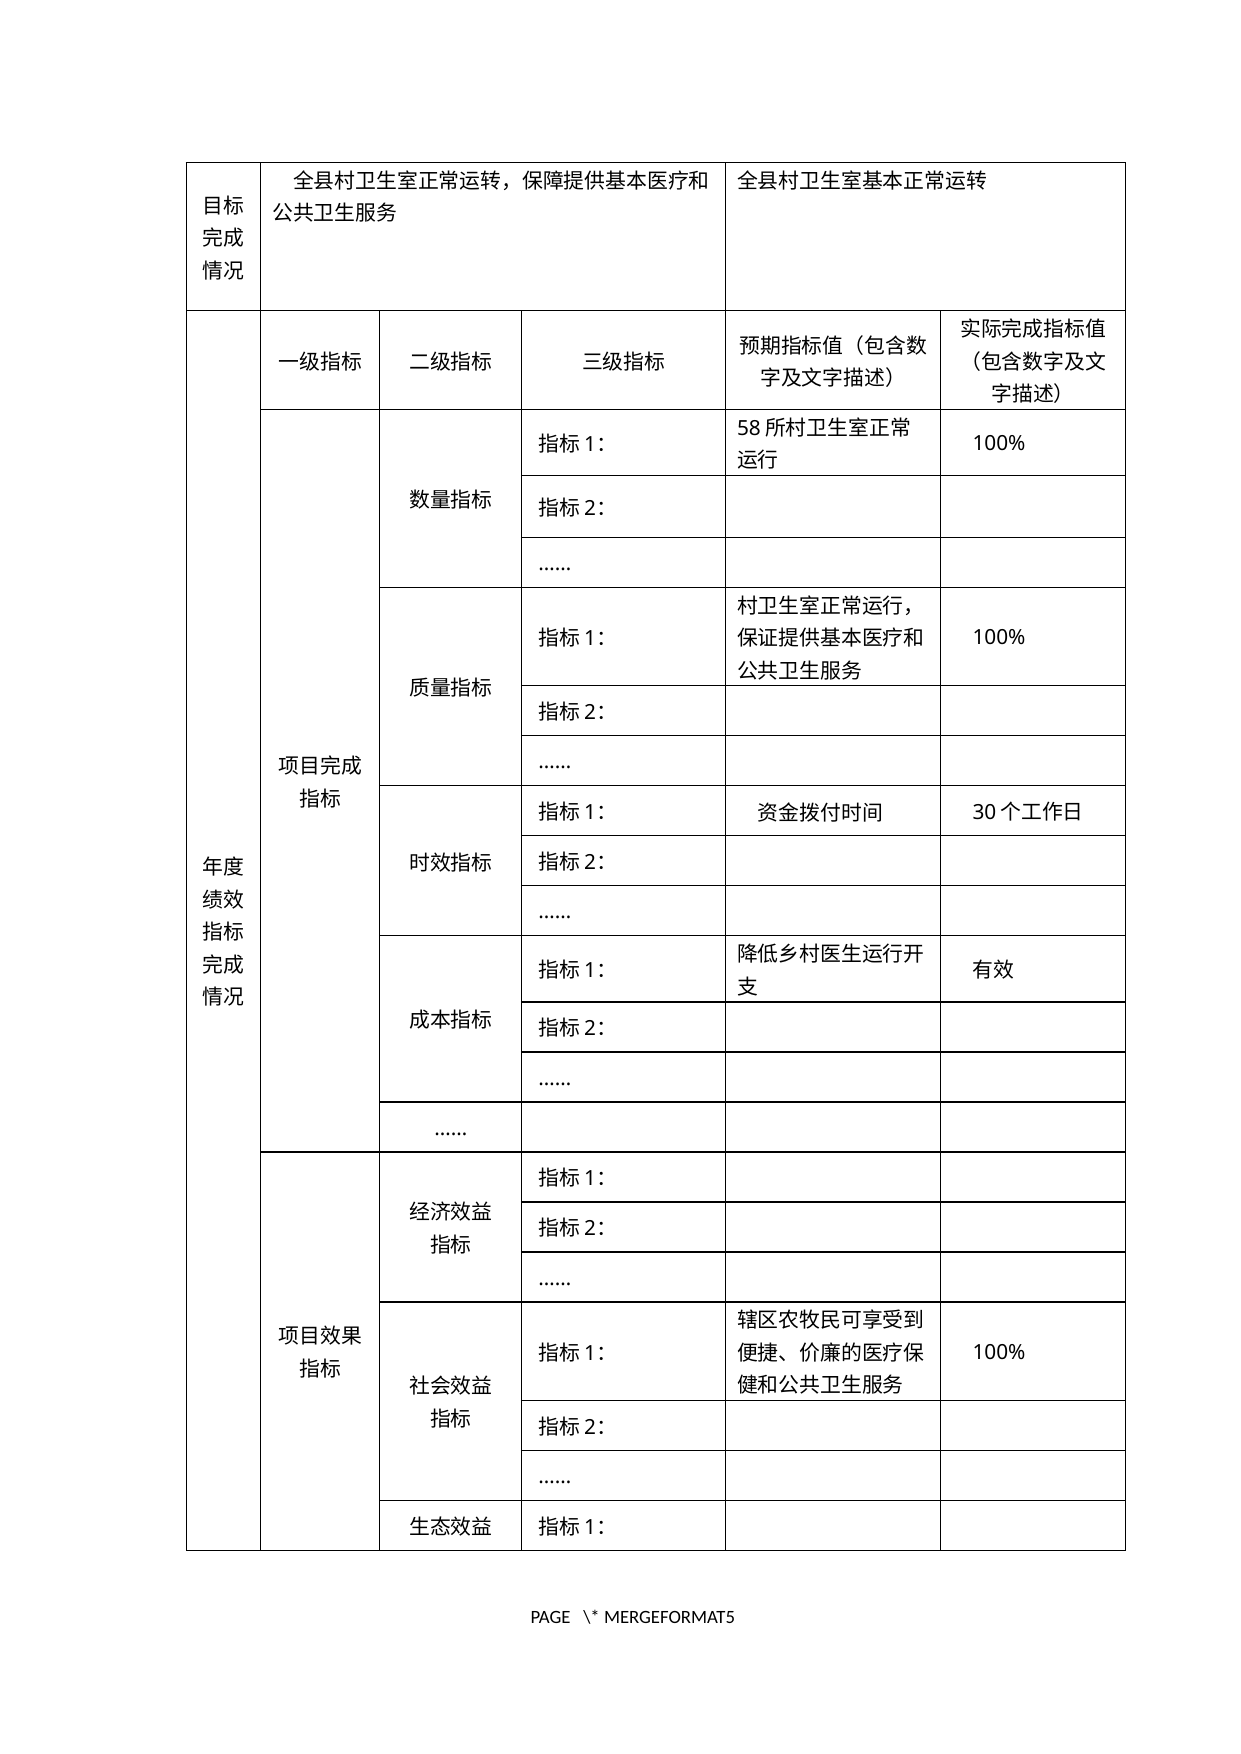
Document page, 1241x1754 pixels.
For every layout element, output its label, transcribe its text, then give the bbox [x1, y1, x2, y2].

table_cell 项目效果指标 [261, 1153, 379, 1550]
table_cell 资金拨付时间 [726, 786, 940, 835]
table_cell [941, 1103, 1125, 1151]
table_cell 指标2： [522, 476, 725, 537]
table_cell [941, 1501, 1125, 1550]
table_cell [726, 686, 940, 735]
table_cell 数量指标 [380, 410, 521, 587]
table_cell 三级指标 [522, 311, 725, 409]
table_cell [726, 836, 940, 885]
table_cell 预期指标值（包含数字及文字描述） [726, 311, 940, 409]
table_cell 100% [941, 588, 1125, 685]
table_cell …… [522, 736, 725, 785]
table_cell 年度 绩效 指标 完成 情况 [187, 311, 260, 1550]
table_cell [726, 538, 940, 587]
table_cell [941, 1003, 1125, 1051]
table_cell 二级指标 [380, 311, 521, 409]
table_cell [726, 1253, 940, 1301]
table_cell [941, 1253, 1125, 1301]
table_cell [941, 886, 1125, 935]
table_cell 指标2： [522, 1401, 725, 1450]
table_cell 村卫生室正常运行，保证提供基本医疗和公共卫生服务 [726, 588, 940, 685]
table_cell 有效 [941, 936, 1125, 1001]
table_cell …… [522, 1253, 725, 1301]
table_cell [941, 1203, 1125, 1251]
table_cell 经济效益 指标 [380, 1153, 521, 1301]
table_cell 指标1： [522, 936, 725, 1001]
table_cell 项目完成指标 [261, 410, 379, 1151]
table_cell [726, 886, 940, 935]
table_cell [726, 736, 940, 785]
table_cell [941, 1053, 1125, 1101]
table_cell 全县村卫生室基本正常运转 [726, 163, 1125, 310]
table_cell [726, 1103, 940, 1151]
table_cell 指标2： [522, 686, 725, 735]
table_cell 指标1： [522, 786, 725, 835]
table_cell 成本指标 [380, 936, 521, 1101]
table_cell 100% [941, 1303, 1125, 1400]
table_cell [726, 1501, 940, 1550]
table_cell …… [380, 1103, 521, 1151]
table_cell 生态效益 指标 [380, 1501, 521, 1550]
table_cell [522, 1103, 725, 1151]
table_cell [726, 1003, 940, 1051]
table_cell [941, 1401, 1125, 1450]
table_cell …… [522, 1053, 725, 1101]
table_cell 质量指标 [380, 588, 521, 785]
table_cell [726, 476, 940, 537]
table_cell 时效指标 [380, 786, 521, 935]
table_cell …… [522, 1451, 725, 1500]
table_cell [941, 836, 1125, 885]
table_cell 30个工作日 [941, 786, 1125, 835]
table_cell 指标1： [522, 1303, 725, 1400]
table_cell 辖区农牧民可享受到便捷、价廉的医疗保健和公共卫生服务 [726, 1303, 940, 1400]
table_cell [726, 1203, 940, 1251]
table_cell [726, 1053, 940, 1101]
table_cell 指标2： [522, 836, 725, 885]
table_cell 指标1： [522, 410, 725, 475]
table_cell …… [522, 886, 725, 935]
table_cell 指标1： [522, 1153, 725, 1201]
table_cell [941, 686, 1125, 735]
table_cell 指标2： [522, 1203, 725, 1251]
table_cell [941, 736, 1125, 785]
table_cell 降低乡村医生运行开支 [726, 936, 940, 1001]
table_cell [726, 1451, 940, 1500]
table_cell 58所村卫生室正常运行 [726, 410, 940, 475]
table_cell 实际完成指标值（包含数字及文字描述） [941, 311, 1125, 409]
table_cell [941, 1451, 1125, 1500]
table_cell [941, 1153, 1125, 1201]
table_cell 指标1： [522, 1501, 725, 1550]
table_cell [726, 1153, 940, 1201]
table_cell …… [522, 538, 725, 587]
table_cell [941, 538, 1125, 587]
table_cell 指标2： [522, 1003, 725, 1051]
table_cell 100% [941, 410, 1125, 475]
table_cell [726, 1401, 940, 1450]
table_cell 社会效益 指标 [380, 1303, 521, 1500]
table_cell [941, 476, 1125, 537]
table_cell 一级指标 [261, 311, 379, 409]
table_cell 年度 目标 完成 情况 [187, 163, 260, 310]
table_cell 指标1： [522, 588, 725, 685]
table_cell 全县村卫生室正常运转，保障提供基本医疗和公共卫生服务 [261, 163, 725, 310]
